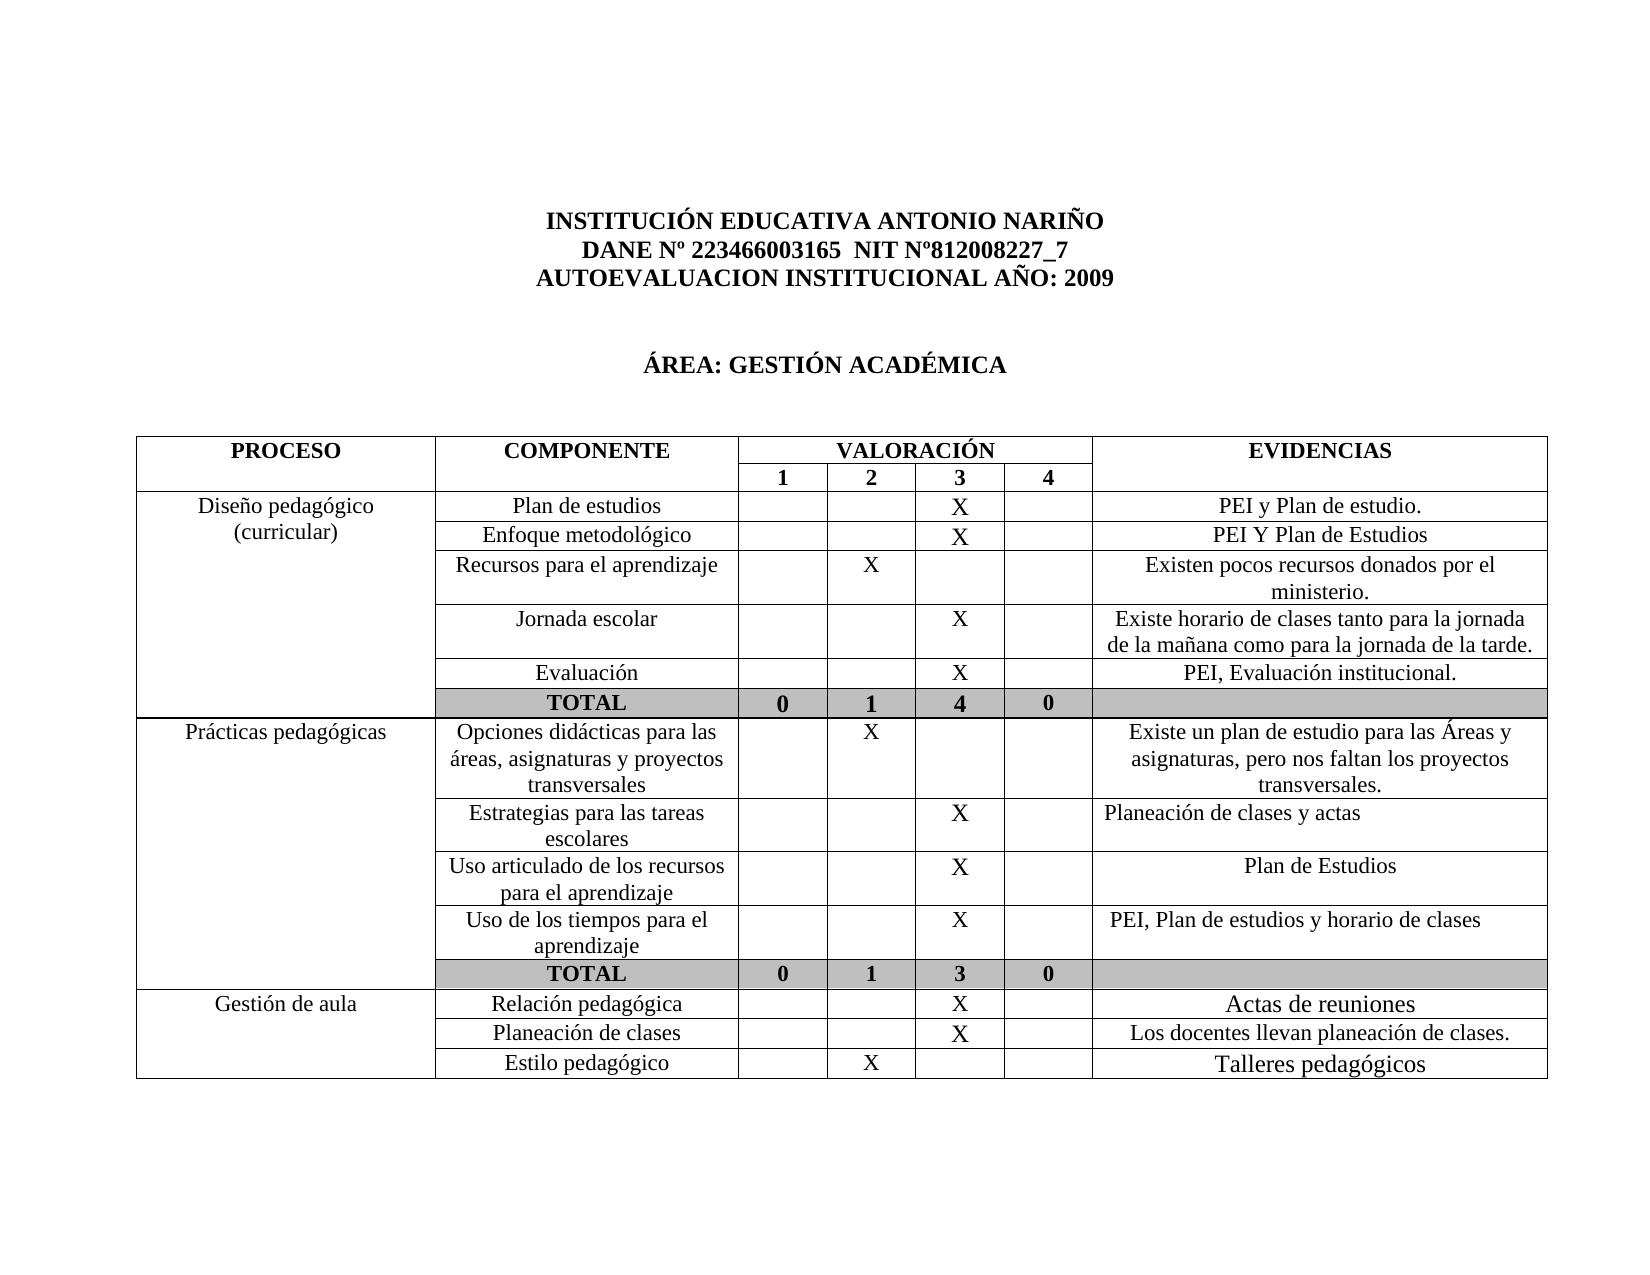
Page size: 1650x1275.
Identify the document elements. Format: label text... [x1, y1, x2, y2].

table_cell [739, 605, 827, 658]
table_cell Existe un plan de estudio para las Áreas y asignaturas, pero nos faltan los proyectos transversales. [1093, 719, 1547, 797]
table_cell [739, 492, 827, 521]
table_cell Evaluación [436, 659, 738, 688]
table_cell 1 [828, 960, 915, 988]
table_cell Planeación de clases [436, 1019, 738, 1048]
table_cell X [828, 719, 915, 797]
table_cell [1005, 492, 1092, 521]
table_cell Plan de estudios [436, 492, 738, 521]
table_cell TOTAL [436, 689, 738, 717]
text INSTITUCIÓN EDUCATIVA ANTONIO NARIÑO [148, 206, 1502, 235]
table_cell X [916, 799, 1004, 851]
table_cell [1005, 1049, 1092, 1078]
table_cell [1005, 551, 1092, 604]
table_cell X [828, 1049, 915, 1078]
table_cell Uso de los tiempos para el aprendizaje [436, 906, 738, 959]
table_cell 1 [739, 464, 827, 491]
table_cell Jornada escolar [436, 605, 738, 658]
table_cell X [916, 605, 1004, 658]
table_cell 4 [1005, 464, 1092, 491]
table_cell Existen pocos recursos donados por el ministerio. [1093, 551, 1547, 604]
table_cell PEI Y Plan de Estudios [1093, 522, 1547, 550]
table_cell X [828, 551, 915, 604]
table_cell [828, 852, 915, 905]
table_cell X [916, 492, 1004, 521]
table_cell [739, 659, 827, 688]
table_cell Estilo pedagógico [436, 1049, 738, 1078]
table_cell [1005, 1019, 1092, 1048]
table_cell [916, 719, 1004, 797]
text ÁREA: GESTIÓN ACADÉMICA [148, 350, 1502, 378]
table_cell Relación pedagógica [436, 990, 738, 1018]
table_cell Plan de Estudios [1093, 852, 1547, 905]
table_cell [739, 852, 827, 905]
table_cell X [916, 990, 1004, 1018]
table_cell PEI y Plan de estudio. [1093, 492, 1547, 521]
table_cell Existe horario de clases tanto para la jornada de la mañana como para la jornada de la tarde. [1093, 605, 1547, 658]
table_cell PEI, Evaluación institucional. [1093, 659, 1547, 688]
table_cell [739, 1049, 827, 1078]
text AUTOEVALUACION INSTITUCIONAL AÑO: 2009 [148, 263, 1502, 292]
table_cell 0 [1005, 960, 1092, 988]
table_cell [916, 1049, 1004, 1078]
table_cell [1005, 605, 1092, 658]
table_cell [828, 605, 915, 658]
table_cell 1 [828, 689, 915, 717]
table_cell 2 [828, 464, 915, 491]
table_cell [739, 906, 827, 959]
table_cell [828, 1019, 915, 1048]
table_cell Enfoque metodológico [436, 522, 738, 550]
table_cell Actas de reuniones [1093, 990, 1547, 1018]
table_cell Opciones didácticas para las áreas, asignaturas y proyectos transversales [436, 719, 738, 797]
table_cell 3 [916, 960, 1004, 988]
table_cell [828, 799, 915, 851]
table_cell [1093, 689, 1547, 717]
table_cell Estrategias para las tareas escolares [436, 799, 738, 851]
table_cell 3 [916, 464, 1004, 491]
text DANE Nº 223466003165 NIT Nº812008227_7 [148, 235, 1502, 263]
table_cell Talleres pedagógicos [1093, 1049, 1547, 1078]
table_cell X [916, 906, 1004, 959]
table_cell [1005, 906, 1092, 959]
table_cell [828, 990, 915, 1018]
table_cell Uso articulado de los recursos para el aprendizaje [436, 852, 738, 905]
table_cell [1093, 960, 1547, 988]
table_cell TOTAL [436, 960, 738, 988]
table_cell Prácticas pedagógicas [137, 719, 435, 988]
table_cell Diseño pedagógico (curricular) [137, 492, 435, 717]
table_cell Gestión de aula [137, 990, 435, 1078]
table_cell [1005, 659, 1092, 688]
table_cell [1005, 719, 1092, 797]
table_cell [739, 1019, 827, 1048]
table_cell [828, 906, 915, 959]
table_cell [828, 659, 915, 688]
table_cell [1005, 852, 1092, 905]
table_cell X [916, 659, 1004, 688]
table_cell Los docentes llevan planeación de clases. [1093, 1019, 1547, 1048]
table_cell Planeación de clases y actas [1093, 799, 1547, 851]
table_cell [739, 551, 827, 604]
table_cell [739, 719, 827, 797]
table_cell [916, 551, 1004, 604]
table_header PROCESO [137, 437, 435, 491]
table_cell [828, 492, 915, 521]
table_cell 0 [739, 689, 827, 717]
table_cell [1005, 522, 1092, 550]
table_cell [1005, 799, 1092, 851]
table_cell [828, 522, 915, 550]
table_cell X [916, 1019, 1004, 1048]
table_cell [1005, 990, 1092, 1018]
table_header VALORACIÓN [739, 437, 1092, 463]
table_cell 0 [739, 960, 827, 988]
table_cell Recursos para el aprendizaje [436, 551, 738, 604]
table_header COMPONENTE [436, 437, 738, 491]
table_cell 0 [1005, 689, 1092, 717]
table_cell [739, 799, 827, 851]
table_cell X [916, 522, 1004, 550]
table_cell [739, 990, 827, 1018]
table_cell [739, 522, 827, 550]
table_header EVIDENCIAS [1093, 437, 1547, 491]
table_cell 4 [916, 689, 1004, 717]
table_cell X [916, 852, 1004, 905]
table_cell PEI, Plan de estudios y horario de clases [1093, 906, 1547, 959]
